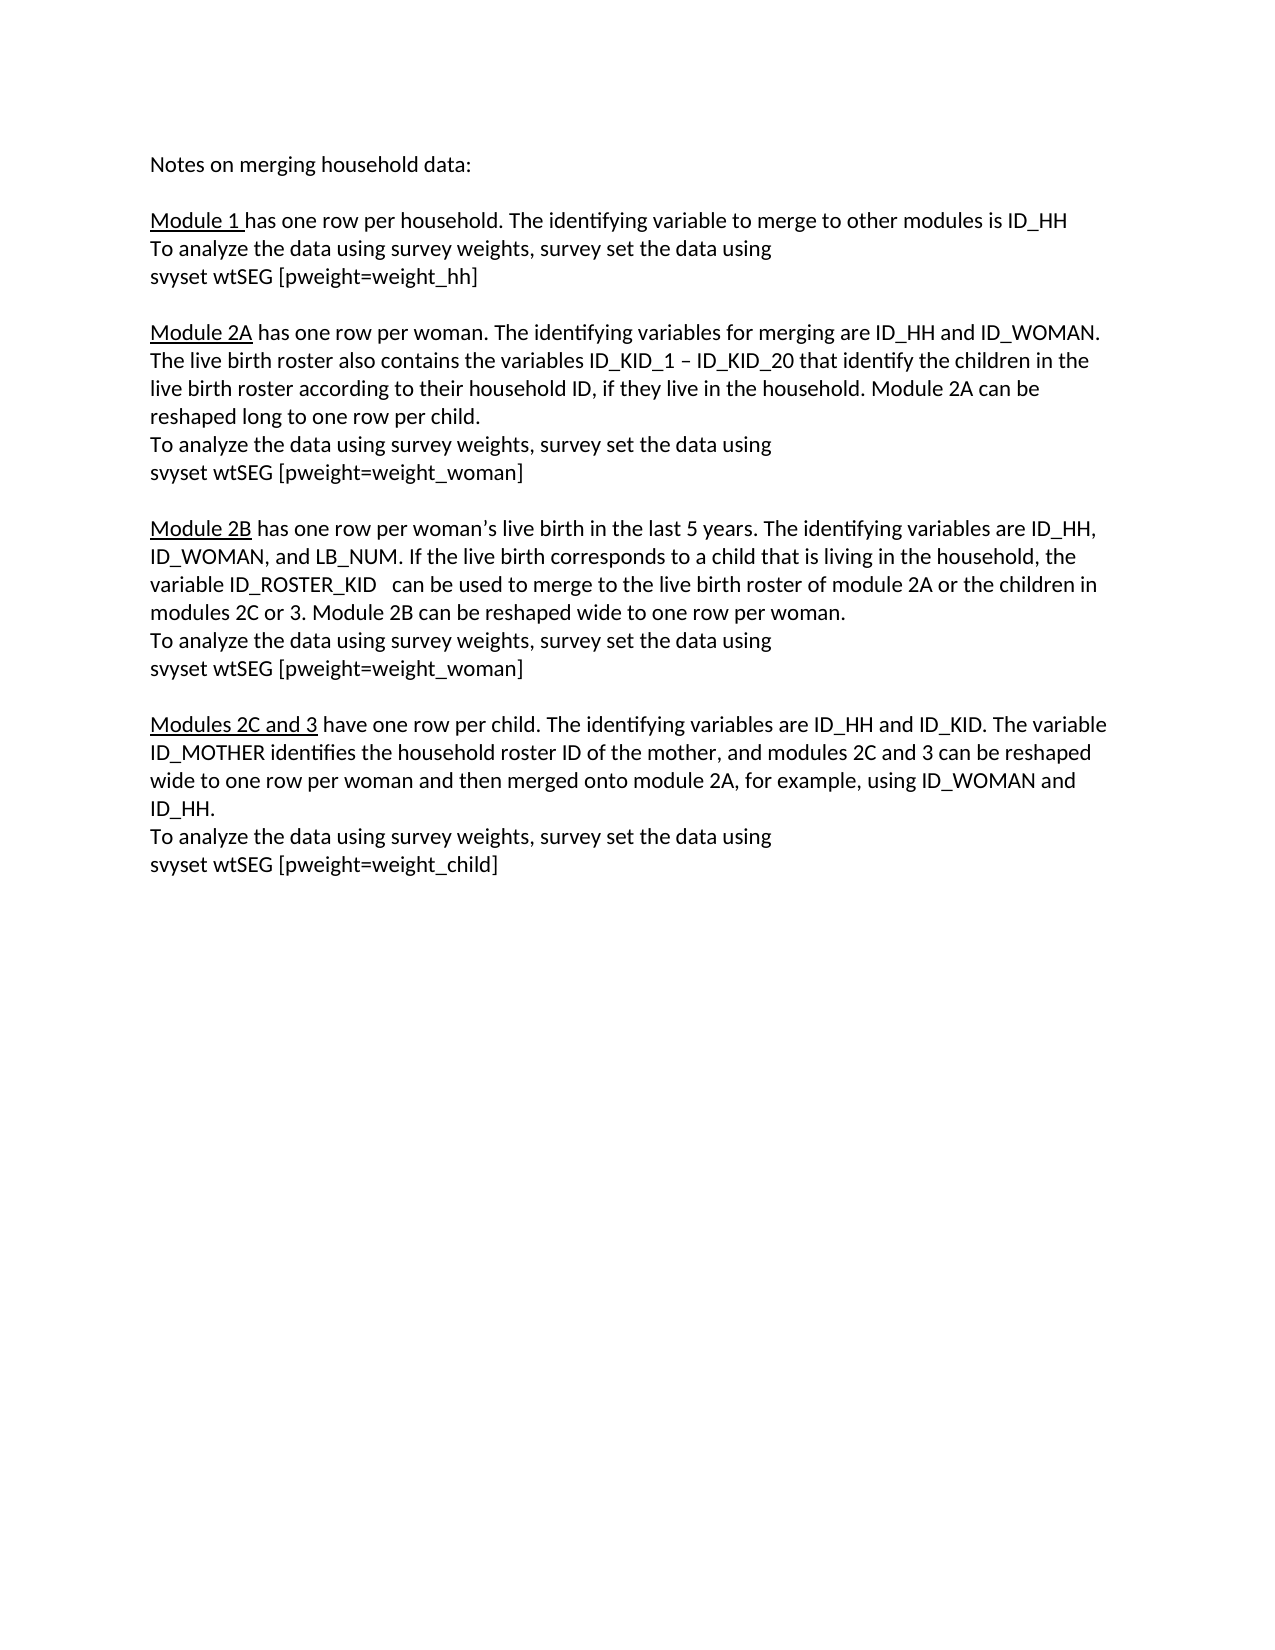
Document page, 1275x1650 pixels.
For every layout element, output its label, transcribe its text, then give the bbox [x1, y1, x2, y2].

text Module 1 has one row per household. The identifying variable to merge to other modules is ID_HH [150, 206, 1125, 234]
text svyset wtSEG [pweight=weight_woman] [150, 458, 1125, 486]
text To analyze the data using survey weights, survey set the data using [150, 430, 1125, 458]
text svyset wtSEG [pweight=weight_child] [150, 851, 1125, 878]
text Notes on merging household data: [150, 150, 1125, 178]
text To analyze the data using survey weights, survey set the data using [150, 626, 1125, 654]
text Module 2B has one row per woman’s live birth in the last 5 years. The identifying variables are ID_HH, ID_WOMAN, and LB_NUM. If the live birth corresponds to a child that is living in the household, the variable ID_ROSTER_KID can be used to merge to the live birth roster of module 2A or the children in modules 2C or 3. Module 2B can be reshaped wide to one row per woman. [150, 514, 1125, 626]
text To analyze the data using survey weights, survey set the data using [150, 822, 1125, 851]
text To analyze the data using survey weights, survey set the data using [150, 234, 1125, 262]
text Modules 2C and 3 have one row per child. The identifying variables are ID_HH and ID_KID. The variable ID_MOTHER identifies the household roster ID of the mother, and modules 2C and 3 can be reshaped wide to one row per woman and then merged onto module 2A, for example, using ID_WOMAN and ID_HH. [150, 710, 1125, 822]
text svyset wtSEG [pweight=weight_hh] [150, 262, 1125, 290]
text Module 2A has one row per woman. The identifying variables for merging are ID_HH and ID_WOMAN. The live birth roster also contains the variables ID_KID_1 – ID_KID_20 that identify the children in the live birth roster according to their household ID, if they live in the household. Module 2A can be reshaped long to one row per child. [150, 318, 1125, 430]
text svyset wtSEG [pweight=weight_woman] [150, 654, 1125, 682]
